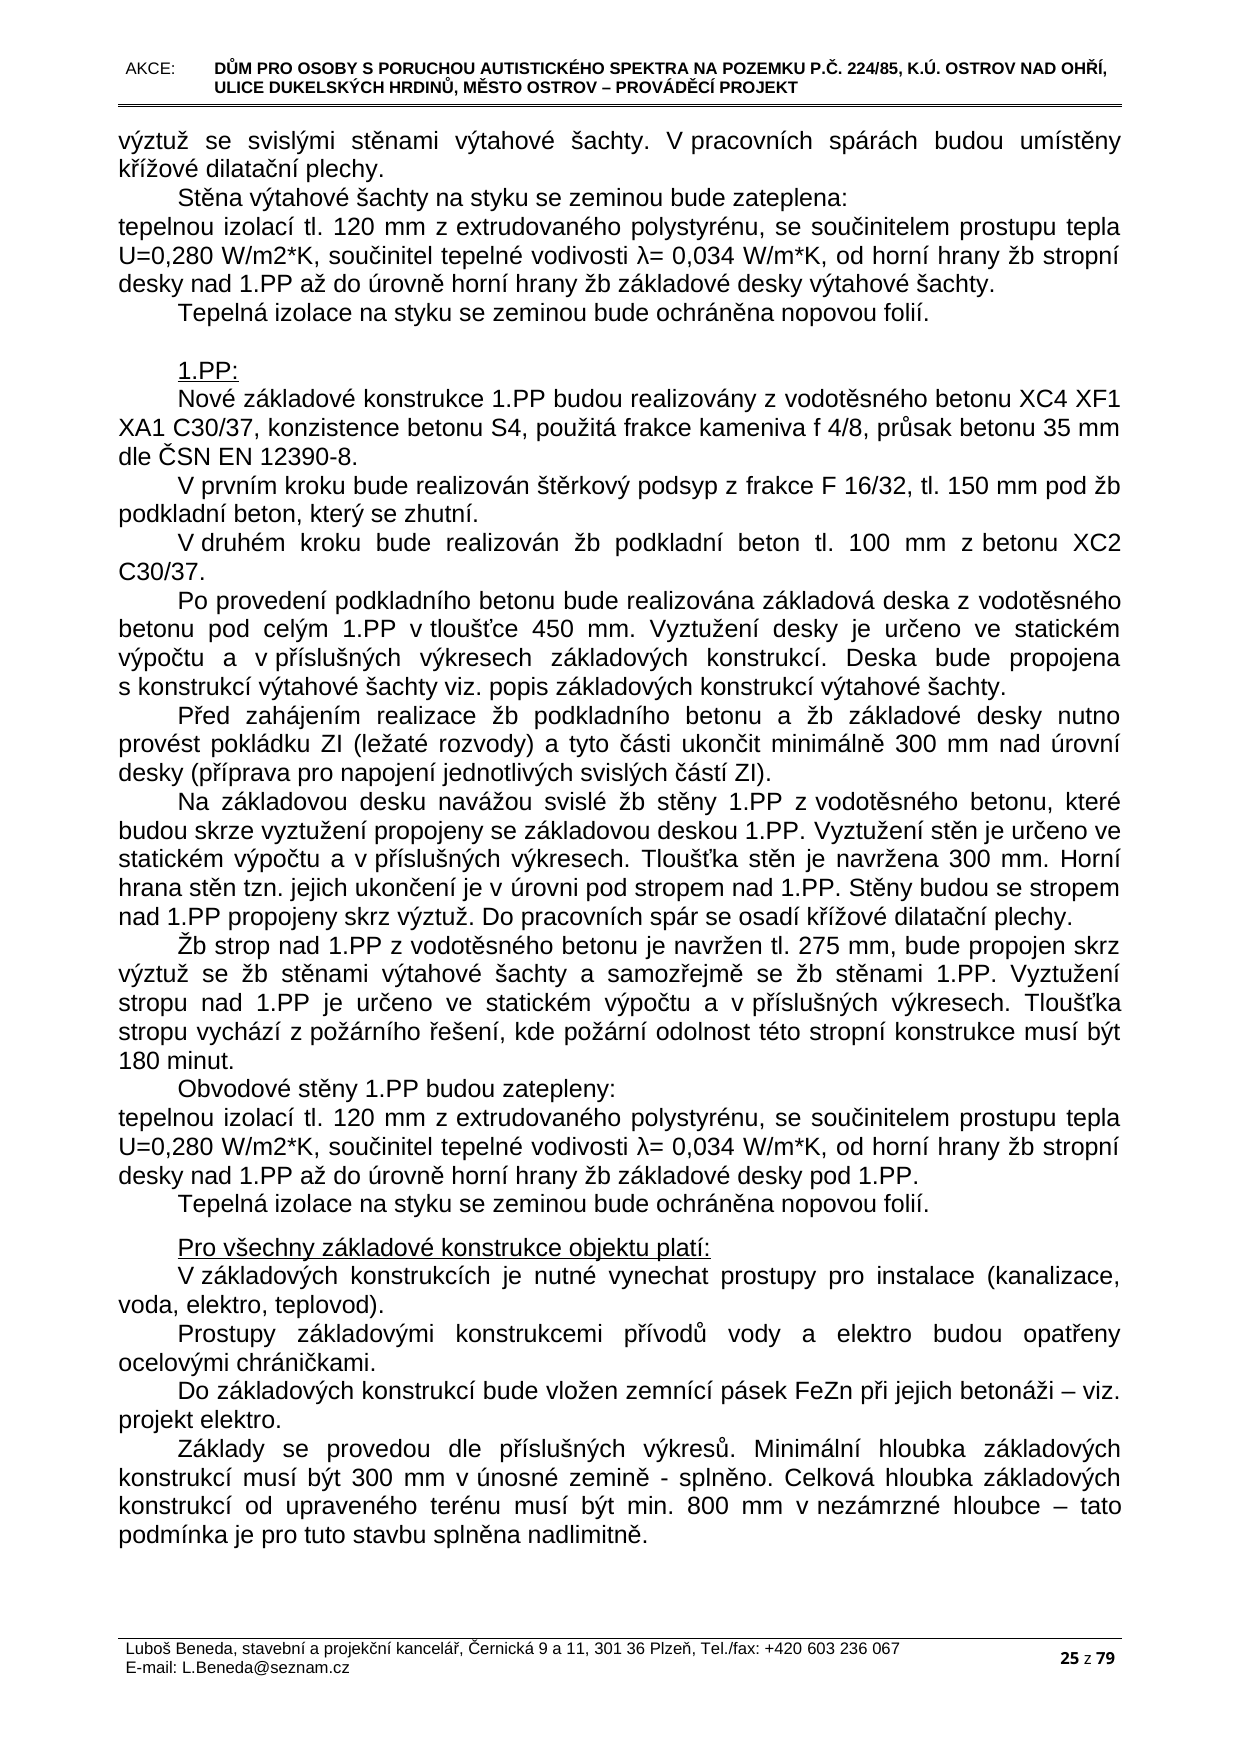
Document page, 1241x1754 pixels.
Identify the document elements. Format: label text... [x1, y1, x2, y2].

text tepelnou izolací tl. 120 mm z extrudovaného polystyrénu, se součinitelem prostupu tepla U=0,280 W/m2*K, součinitel tepelné vodivosti λ= 0,034 W/m*K, od horní hrany žb stropní desky nad 1.PP až do úrovně horní hrany žb základové desky pod 1.PP. [118, 1103, 1121, 1189]
text Základy se provedou dle příslušných výkresů. Minimální hloubka základových konstrukcí musí být 300 mm v únosné zemině - splněno. Celková hloubka základových konstrukcí od upraveného terénu musí být min. 800 mm v nezámrzné hloubce – tato podmínka je pro tuto stavbu splněna nadlimitně. [118, 1434, 1122, 1549]
text Pro všechny základové konstrukce objektu platí: [118, 1233, 1122, 1261]
text Tepelná izolace na styku se zeminou bude ochráněna nopovou folií. [118, 1189, 1121, 1218]
text V základových konstrukcích je nutné vynechat prostupy pro instalace (kanalizace, voda, elektro, teplovod). [118, 1261, 1122, 1319]
text V prvním kroku bude realizován štěrkový podsyp z frakce F 16/32, tl. 150 mm pod žb podkladní beton, který se zhutní. [118, 471, 1121, 528]
text Po provedení podkladního betonu bude realizována základová deska z vodotěsného betonu pod celým 1.PP v tloušťce 450 mm. Vyztužení desky je určeno ve statickém výpočtu a v příslušných výkresech základových konstrukcí. Deska bude propojena s konstrukcí výtahové šachty viz. popis základových konstrukcí výtahové šachty. [118, 586, 1121, 701]
text Tepelná izolace na styku se zeminou bude ochráněna nopovou folií. [118, 298, 1121, 327]
text Prostupy základovými konstrukcemi přívodů vody a elektro budou opatřeny ocelovými chráničkami. [118, 1319, 1122, 1376]
text Nové základové konstrukce 1.PP budou realizovány z vodotěsného betonu XC4 XF1 XA1 C30/37, konzistence betonu S4, použitá frakce kameniva f 4/8, průsak betonu 35 mm dle ČSN EN 12390-8. [118, 384, 1121, 471]
text Před zahájením realizace žb podkladního betonu a žb základové desky nutno provést pokládku ZI (ležaté rozvody) a tyto části ukončit minimálně 300 mm nad úrovní desky (příprava pro napojení jednotlivých svislých částí ZI). [118, 701, 1122, 787]
text Stěna výtahové šachty na styku se zeminou bude zateplena: [118, 183, 1121, 212]
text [118, 126, 1121, 183]
text tepelnou izolací tl. 120 mm z extrudovaného polystyrénu, se součinitelem prostupu tepla U=0,280 W/m2*K, součinitel tepelné vodivosti λ= 0,034 W/m*K, od horní hrany žb stropní desky nad 1.PP až do úrovně horní hrany žb základové desky výtahové šachty. [118, 212, 1121, 298]
text Žb strop nad 1.PP z vodotěsného betonu je navržen tl. 275 mm, bude propojen skrz výztuž se žb stěnami výtahové šachty a samozřejmě se žb stěnami 1.PP. Vyztužení stropu nad 1.PP je určeno ve statickém výpočtu a v příslušných výkresech. Tloušťka stropu vychází z požárního řešení, kde požární odolnost této stropní konstrukce musí být 180 minut. [118, 931, 1121, 1074]
text Do základových konstrukcí bude vložen zemnící pásek FeZn při jejich betonáži – viz. projekt elektro. [118, 1376, 1122, 1434]
text V druhém kroku bude realizován žb podkladní beton tl. 100 mm z betonu XC2 C30/37. [118, 528, 1121, 586]
text 1.PP: [118, 356, 1121, 384]
text Na základovou desku navážou svislé žb stěny 1.PP z vodotěsného betonu, které budou skrze vyztužení propojeny se základovou deskou 1.PP. Vyztužení stěn je určeno ve statickém výpočtu a v příslušných výkresech. Tloušťka stěn je navržena 300 mm. Horní hrana stěn tzn. jejich ukončení je v úrovni pod stropem nad 1.PP. Stěny budou se stropem nad 1.PP propojeny skrz výztuž. Do pracovních spár se osadí křížové dilatační plechy. [118, 787, 1121, 931]
text Obvodové stěny 1.PP budou zatepleny: [118, 1074, 1121, 1103]
